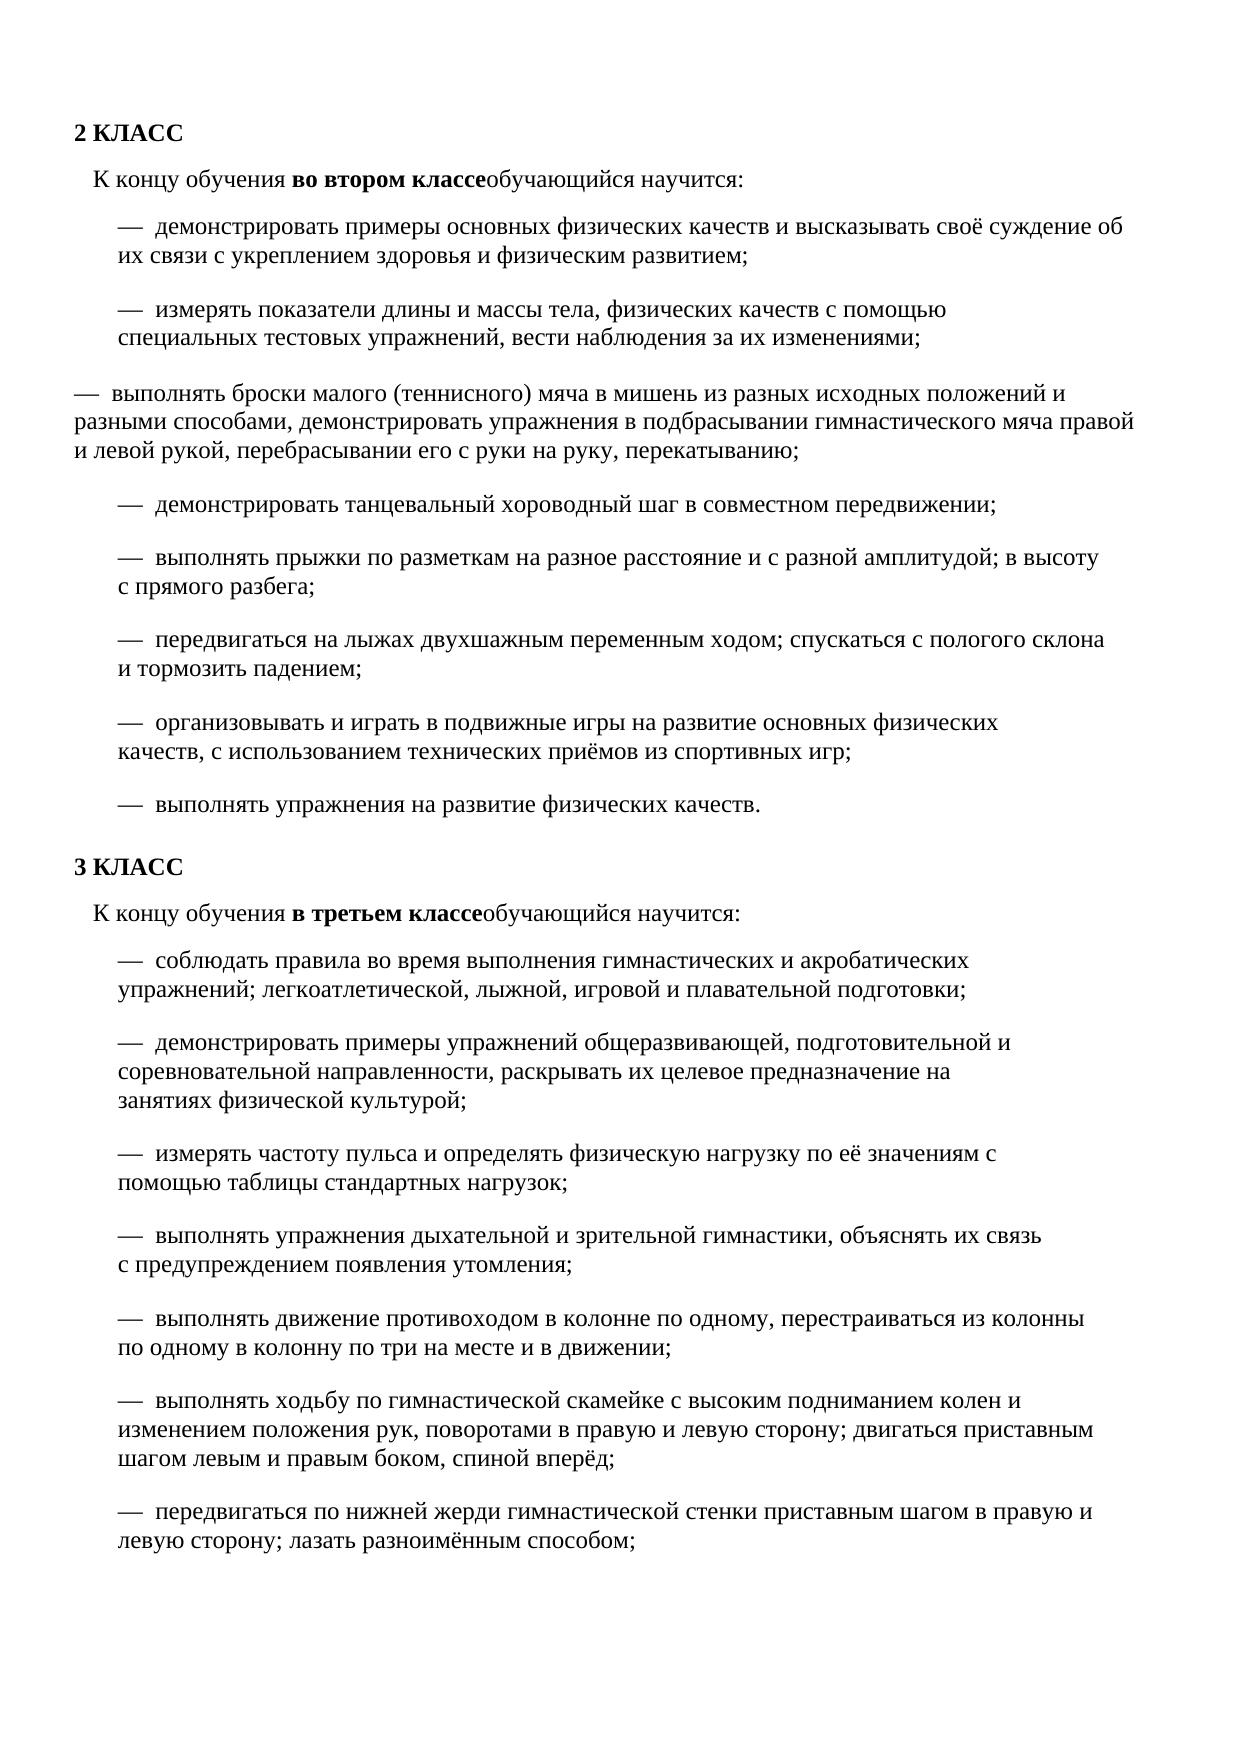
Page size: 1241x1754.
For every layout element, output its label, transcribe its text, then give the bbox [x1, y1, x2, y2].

text — выполнять упражнения на развитие физических качеств. [118, 789, 1152, 818]
text — передвигаться по нижней жерди гимнастической стенки приставным шагом в правую и левую сторону; лазать разноимённым способом; [118, 1496, 1152, 1554]
text — соблюдать правила во время выполнения гимнастических и акробатических упражнений; легкоатлетической, лыжной, игровой и плавательной подготовки; [118, 945, 1107, 1002]
text 2 КЛАСС [74, 118, 1152, 147]
text К концу обучения в третьем классеобучающийся научится: [93, 898, 1152, 926]
text К концу обучения во втором классеобучающийся научится: [93, 164, 1152, 193]
text — выполнять ходьбу по гимнастической скамейке с высоким подниманием колен и изменением положения рук, поворотами в правую и левую сторону; двигаться приставным шагом левым и правым боком, спиной вперёд; [118, 1385, 1152, 1472]
text — выполнять движение противоходом в колонне по одному, перестраиваться из колонны по одному в колонну по три на месте и в движении; [118, 1303, 1107, 1360]
text — демонстрировать танцевальный хороводный шаг в совместном передвижении; [118, 489, 1152, 517]
text — выполнять броски малого (теннисного) мяча в мишень из разных исходных положений и разными способами, демонстрировать упражнения в подбрасывании гимнастического мяча правой и левой рукой, перебрасывании его с руки на руку, перекатыванию; [74, 351, 1152, 464]
text — демонстрировать примеры основных физических качеств и высказывать своё суждение об их связи с укреплением здоровья и физическим развитием; [118, 211, 1152, 269]
text — организовывать и играть в подвижные игры на развитие основных физических качеств, с использованием технических приёмов из спортивных игр; [118, 707, 1092, 764]
text — выполнять упражнения дыхательной и зрительной гимнастики, объяснять их связь с предупреждением появления утомления; [118, 1221, 1047, 1278]
text — выполнять прыжки по разметкам на разное расстояние и с разной амплитудой; в высоту с прямого разбега; [118, 542, 1107, 600]
text — передвигаться на лыжах двухшажным переменным ходом; спускаться с пологого склона и тормозить падением; [118, 624, 1122, 682]
text — измерять частоту пульса и определять физическую нагрузку по её значениям с помощью таблицы стандартных нагрузок; [118, 1138, 1092, 1196]
text 3 КЛАСС [74, 852, 1152, 880]
text — демонстрировать примеры упражнений общеразвивающей, подготовительной и соревновательной направленности, раскрывать их целевое предназначение на занятиях физической культурой; [118, 1027, 1047, 1113]
text — измерять показатели длины и массы тела, физических качеств с помощью специальных тестовых упражнений, вести наблюдения за их изменениями; [118, 294, 1092, 351]
